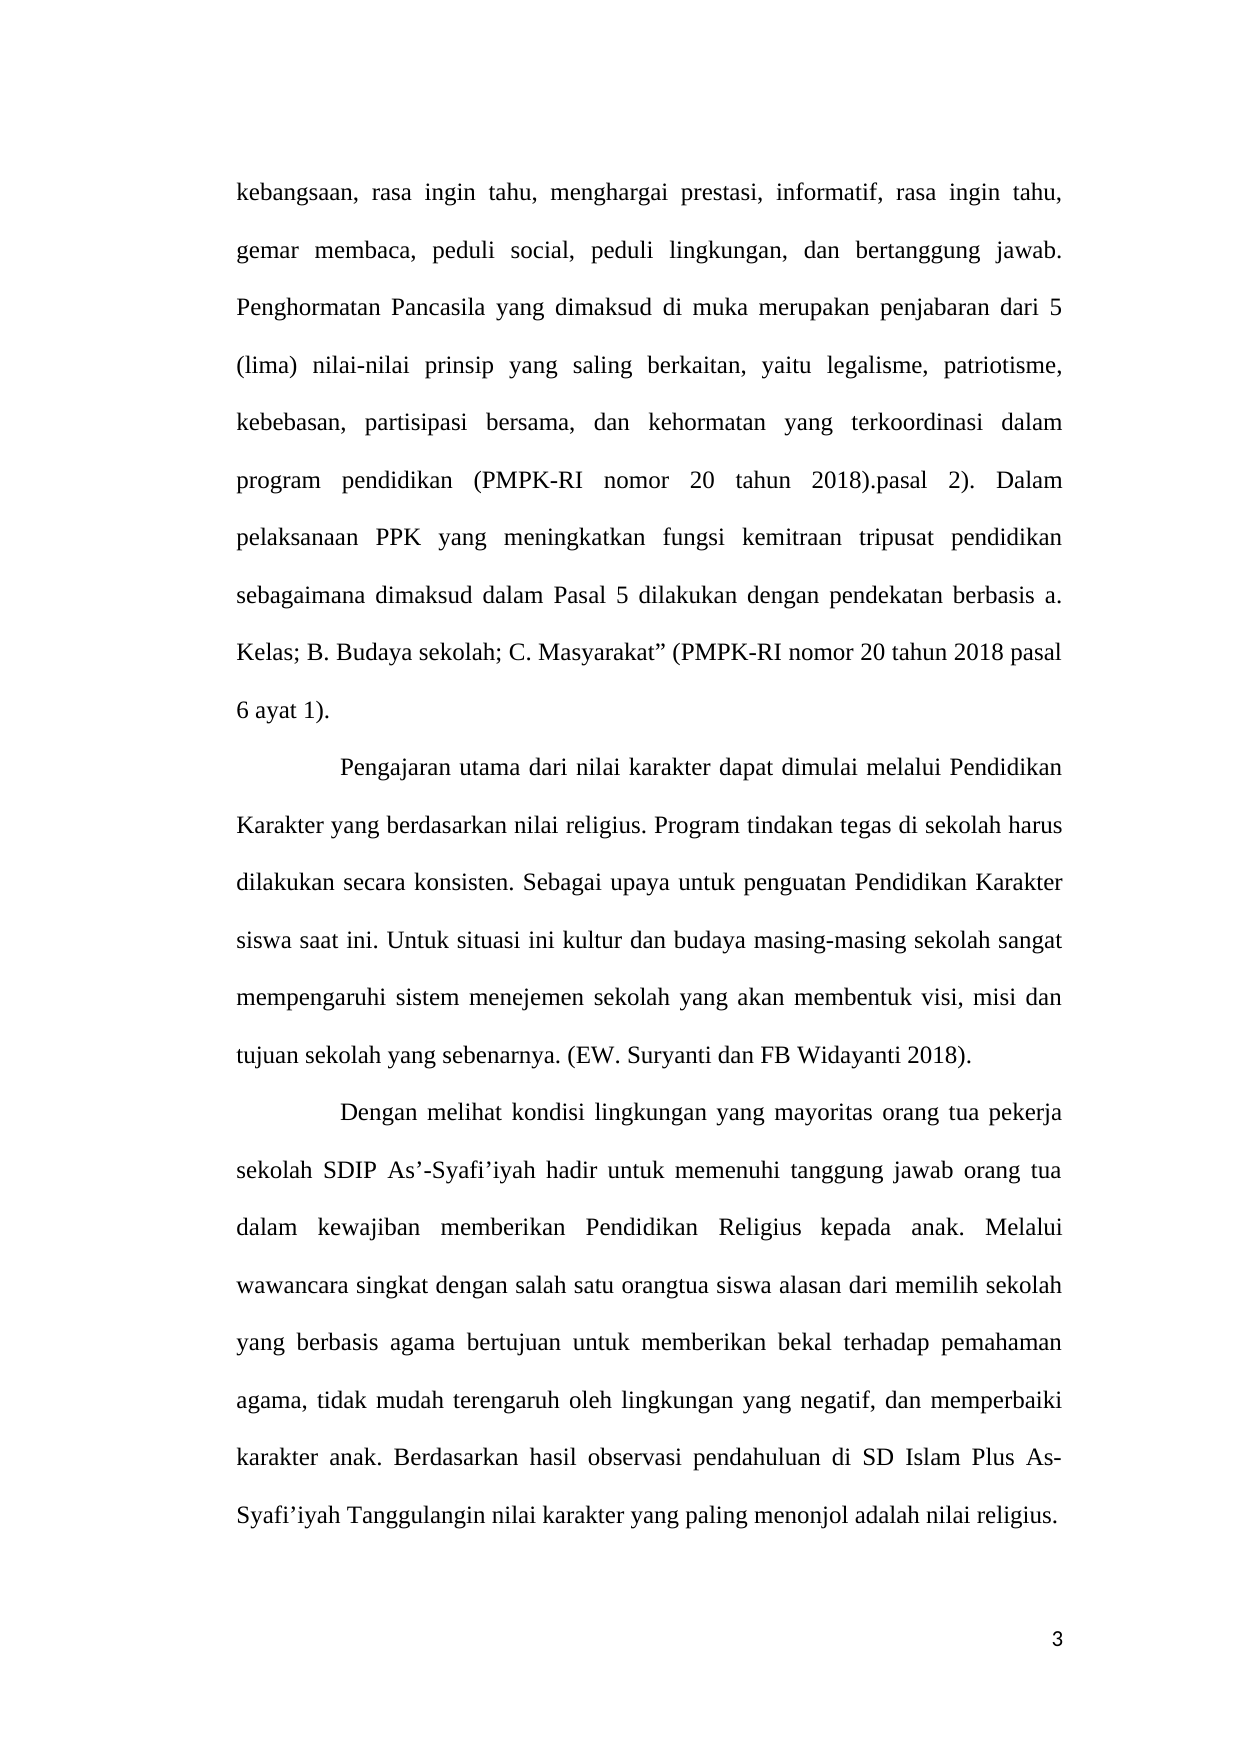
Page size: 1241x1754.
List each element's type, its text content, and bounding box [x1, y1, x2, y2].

list Pengajaran utama dari nilai karakter dapat dimulai melalui Pendidikan Karakter yang berdasarkan nilai religius. Program tindakan tegas di sekolah harus dilakukan secara konsisten. Sebagai upaya untuk penguatan Pendidikan Karakter siswa saat ini. Untuk situasi ini kultur dan budaya masing-masing sekolah sangat mempengaruhi sistem menejemen sekolah yang akan membentuk visi, misi dan tujuan sekolah yang sebenarnya. (EW. Suryanti dan FB Widayanti 2018). [236, 752, 1063, 1068]
list Dengan melihat kondisi lingkungan yang mayoritas orang tua pekerja sekolah SDIP As’-Syafi’iyah hadir untuk memenuhi tanggung jawab orang tua dalam kewajiban memberikan Pendidikan Religius kepada anak. Melalui wawancara singkat dengan salah satu orangtua siswa alasan dari memilih sekolah yang berbasis agama bertujuan untuk memberikan bekal terhadap pemahaman agama, tidak mudah terengaruh oleh lingkungan yang negatif, dan memperbaiki karakter anak. Berdasarkan hasil observasi pendahuluan di SD Islam Plus As-Syafi’iyah Tanggulangin nilai karakter yang paling menonjol adalah nilai religius. [236, 1097, 1063, 1528]
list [236, 177, 1063, 723]
